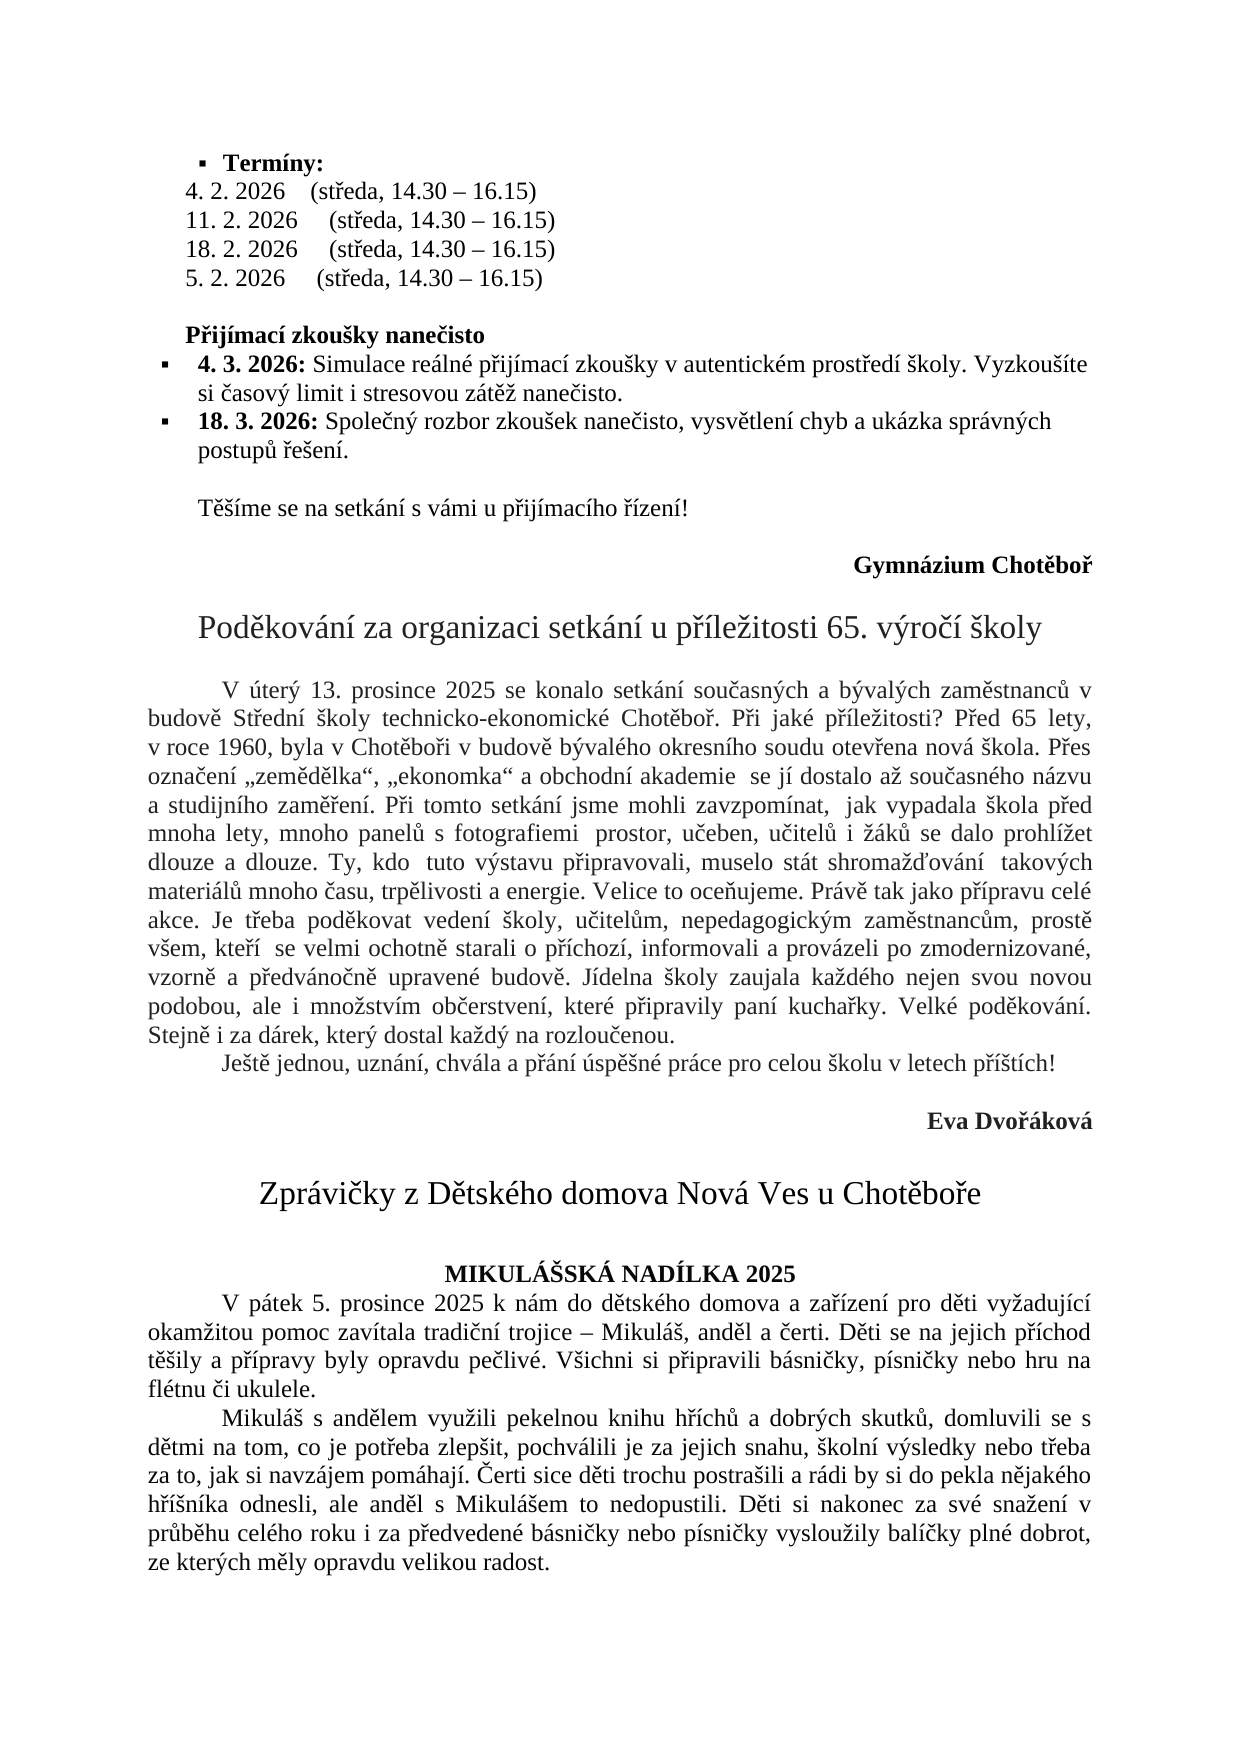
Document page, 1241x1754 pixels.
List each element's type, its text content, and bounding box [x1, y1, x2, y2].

text Gymnázium Chotěboř [160, 550, 1093, 579]
list Termíny: [198, 148, 1093, 176]
text Mikuláš s andělem využili pekelnou knihu hříchů a dobrých skutků, domluvili se s dětmi na tom, co je potřeba zlepšit, pochválili je za jejich snahu, školní výsledky nebo třeba za to, jak si navzájem pomáhají. Čerti sice děti trochu postrašili a rádi by si do pekla nějakého hříšníka odnesli, ale anděl s Mikulášem to nedopustili. Děti si nakonec za své snažení v průběhu celého roku i za předvedené básničky nebo písničky vysloužily balíčky plné dobrot, ze kterých měly opravdu velikou radost. [148, 1403, 1093, 1576]
text 18. 2. 2026 (středa, 14.30 – 16.15) [185, 234, 1093, 263]
text Zprávičky z Dětského domova Nová Ves u Chotěboře [148, 1173, 1093, 1211]
text Eva Dvořáková [148, 1106, 1093, 1135]
text 11. 2. 2026 (středa, 14.30 – 16.15) [185, 205, 1093, 234]
text Ještě jednou, uznání, chvála a přání úspěšné práce pro celou školu v letech příštích! [148, 1048, 1093, 1077]
text V pátek 5. prosince 2025 k nám do dětského domova a zařízení pro děti vyžadující okamžitou pomoc zavítala tradiční trojice – Mikuláš, anděl a čerti. Děti se na jejich příchod těšily a přípravy byly opravdu pečlivé. Všichni si připravili básničky, písničky nebo hru na flétnu či ukulele. [148, 1288, 1093, 1403]
list 18. 3. 2026: Společný rozbor zkoušek nanečisto, vysvětlení chyb a ukázka správných postupů řešení. Těšíme se na setkání s vámi u přijímacího řízení! [160, 406, 1093, 550]
list 4. 3. 2026: Simulace reálné přijímací zkoušky v autentickém prostředí školy. Vyzkoušíte si časový limit i stresovou zátěž nanečisto. [160, 349, 1093, 406]
text V úterý 13. prosince 2025 se konalo setkání současných a bývalých zaměstnanců v budově Střední školy technicko-ekonomické Chotěboř. Při jaké příležitosti? Před 65 lety, v roce 1960, byla v Chotěboři v budově bývalého okresního soudu otevřena nová škola. Přes označení „zemědělka“, „ekonomka“ a obchodní akademie se jí dostalo až současného názvu a studijního zaměření. Při tomto setkání jsme mohli zavzpomínat, jak vypadala škola před mnoha lety, mnoho panelů s fotografiemi prostor, učeben, učitelů i žáků se dalo prohlížet dlouze a dlouze. Ty, kdo tuto výstavu připravovali, muselo stát shromažďování takových materiálů mnoho času, trpělivosti a energie. Velice to oceňujeme. Právě tak jako přípravu celé akce. Je třeba poděkovat vedení školy, učitelům, nepedagogickým zaměstnancům, prostě všem, kteří se velmi ochotně starali o příchozí, informovali a provázeli po zmodernizované, vzorně a předvánočně upravené budově. Jídelna školy zaujala každého nejen svou novou podobou, ale i množstvím občerstvení, které připravily paní kuchařky. Velké poděkování. Stejně i za dárek, který dostal každý na rozloučenou. [148, 675, 1093, 1048]
text Přijímací zkoušky nanečisto [185, 320, 1093, 349]
text 4. 2. 2026 (středa, 14.30 – 16.15) [185, 176, 1093, 205]
text MIKULÁŠSKÁ NADÍLKA 2025 [148, 1259, 1093, 1288]
text 5. 2. 2026 (středa, 14.30 – 16.15) [185, 263, 1093, 291]
text Poděkování za organizaci setkání u příležitosti 65. výročí školy [148, 608, 1093, 646]
